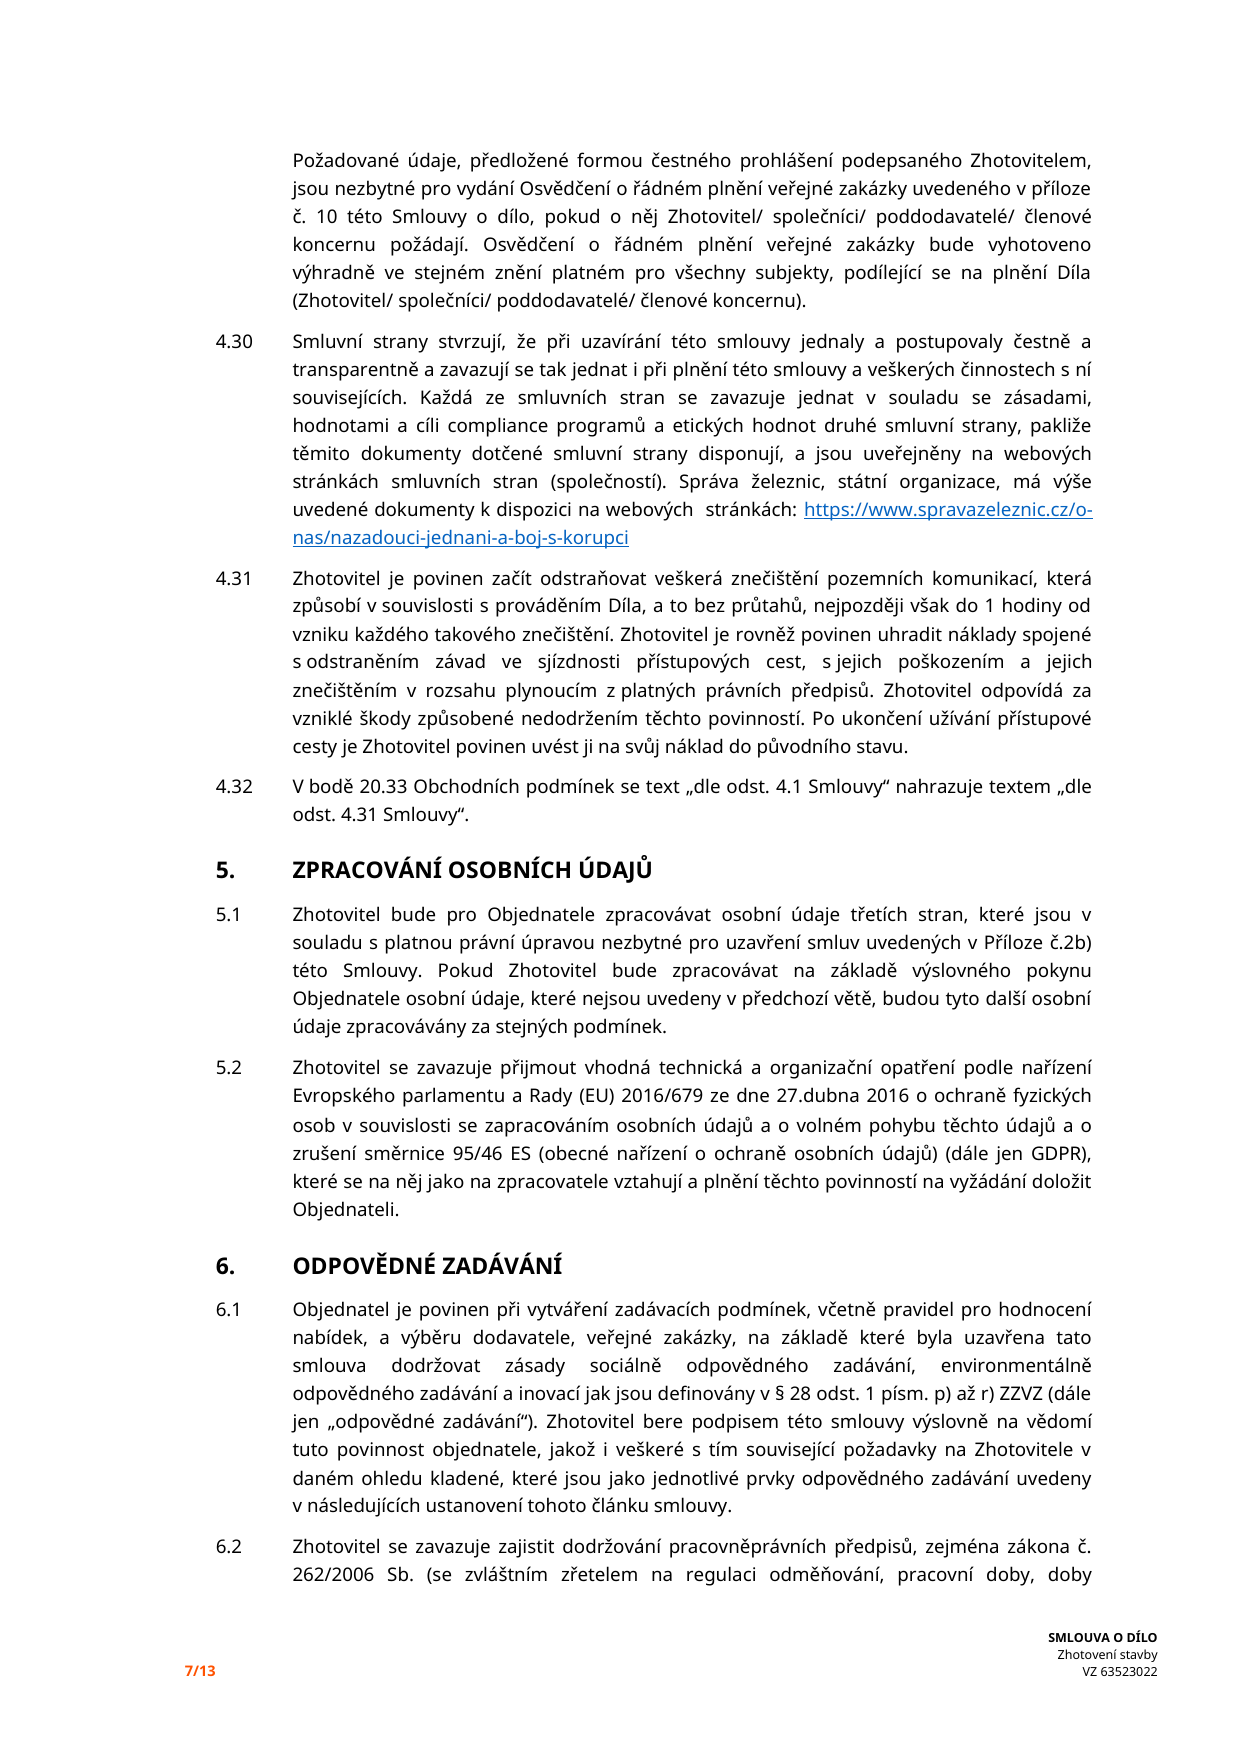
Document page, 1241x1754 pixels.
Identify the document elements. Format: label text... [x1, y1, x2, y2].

text ZPRACOVÁNÍ OSOBNÍCH ÚDAJŮ [216, 854, 1093, 886]
text Smluvní strany stvrzují, že při uzavírání této smlouvy jednaly a postupovaly čestně a transparentně a zavazují se tak jednat i při plnění této smlouvy a veškerých činnostech s ní souvisejících. Každá ze smluvních stran se zavazuje jednat v souladu se zásadami, hodnotami a cíli compliance programů a etických hodnot druhé smluvní strany, pakliže těmito dokumenty dotčené smluvní strany disponují, a jsou uveřejněny na webových stránkách smluvních stran (společností). Správa železnic, státní organizace, má výše uvedené dokumenty k dispozici na webových stránkách: https://www.spravazeleznic.cz/o-nas/nazadouci-jednani-a-boj-s-korupci [216, 328, 1093, 550]
text ODPOVĚDNÉ ZADÁVÁNÍ [216, 1250, 1093, 1281]
text Zhotovitel se zavazuje přijmout vhodná technická a organizační opatření podle nařízení Evropského parlamentu a Rady (EU) 2016/679 ze dne 27.dubna 2016 o ochraně fyzických osob v souvislosti se zapracováním osobních údajů a o volném pohybu těchto údajů a o zrušení směrnice 95/46 ES (obecné nařízení o ochraně osobních údajů) (dále jen GDPR), které se na něj jako na zpracovatele vztahují a plnění těchto povinností na vyžádání doložit Objednateli. [216, 1054, 1093, 1222]
text Zhotovitel je povinen začít odstraňovat veškerá znečištění pozemních komunikací, která způsobí v souvislosti s prováděním Díla, a to bez průtahů, nejpozději však do 1 hodiny od vzniku každého takového znečištění. Zhotovitel je rovněž povinen uhradit náklady spojené s odstraněním závad ve sjízdnosti přístupových cest, s jejich poškozením a jejich znečištěním v rozsahu plynoucím z platných právních předpisů. Zhotovitel odpovídá za vzniklé škody způsobené nedodržením těchto povinností. Po ukončení užívání přístupové cesty je Zhotovitel povinen uvést ji na svůj náklad do původního stavu. [216, 565, 1093, 758]
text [216, 1533, 1093, 1587]
text V bodě 20.33 Obchodních podmínek se text „dle odst. 4.1 Smlouvy“ nahrazuje textem „dle odst. 4.31 Smlouvy“. [216, 773, 1093, 827]
text Zhotovitel bude pro Objednatele zpracovávat osobní údaje třetích stran, které jsou v souladu s platnou právní úpravou nezbytné pro uzavření smluv uvedených v Příloze č.2b) této Smlouvy. Pokud Zhotovitel bude zpracovávat na základě výslovného pokynu Objednatele osobní údaje, které nejsou uvedeny v předchozí větě, budou tyto další osobní údaje zpracovávány za stejných podmínek. [216, 901, 1093, 1039]
text Požadované údaje, předložené formou čestného prohlášení podepsaného Zhotovitelem, jsou nezbytné pro vydání Osvědčení o řádném plnění veřejné zakázky uvedeného v příloze č. 10 této Smlouvy o dílo, pokud o něj Zhotovitel/ společníci/ poddodavatelé/ členové koncernu požádají. Osvědčení o řádném plnění veřejné zakázky bude vyhotoveno výhradně ve stejném znění platném pro všechny subjekty, podílející se na plnění Díla (Zhotovitel/ společníci/ poddodavatelé/ členové koncernu). [292, 147, 1093, 313]
text Objednatel je povinen při vytváření zadávacích podmínek, včetně pravidel pro hodnocení nabídek, a výběru dodavatele, veřejné zakázky, na základě které byla uzavřena tato smlouva dodržovat zásady sociálně odpovědného zadávání, environmentálně odpovědného zadávání a inovací jak jsou definovány v § 28 odst. 1 písm. p) až r) ZZVZ (dále jen „odpovědné zadávání“). Zhotovitel bere podpisem této smlouvy výslovně na vědomí tuto povinnost objednatele, jakož i veškeré s tím související požadavky na Zhotovitele v daném ohledu kladené, které jsou jako jednotlivé prvky odpovědného zadávání uvedeny v následujících ustanovení tohoto článku smlouvy. [216, 1297, 1093, 1518]
